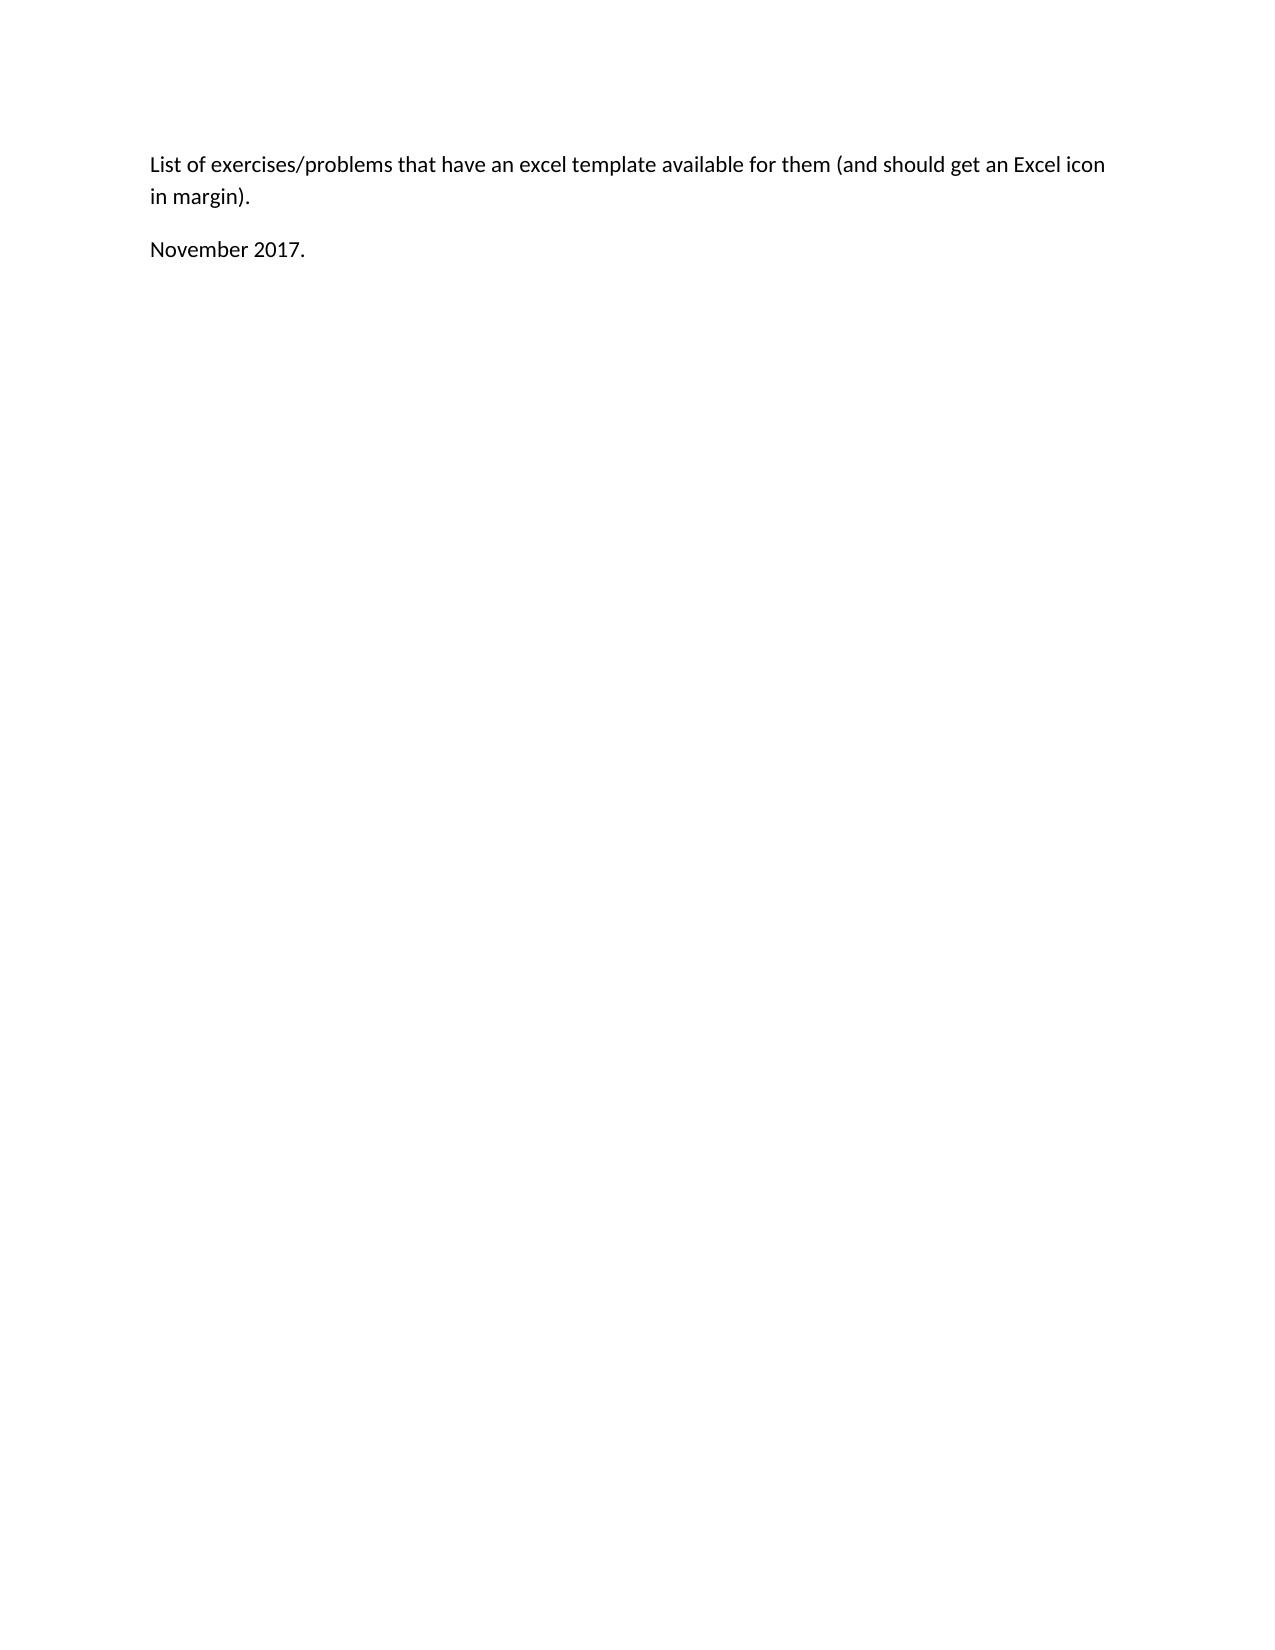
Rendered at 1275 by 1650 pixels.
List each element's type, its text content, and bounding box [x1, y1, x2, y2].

text List of exercises/problems that have an excel template available for them (and should get an Excel icon in margin). [150, 150, 1125, 210]
text November 2017. [150, 235, 1125, 263]
